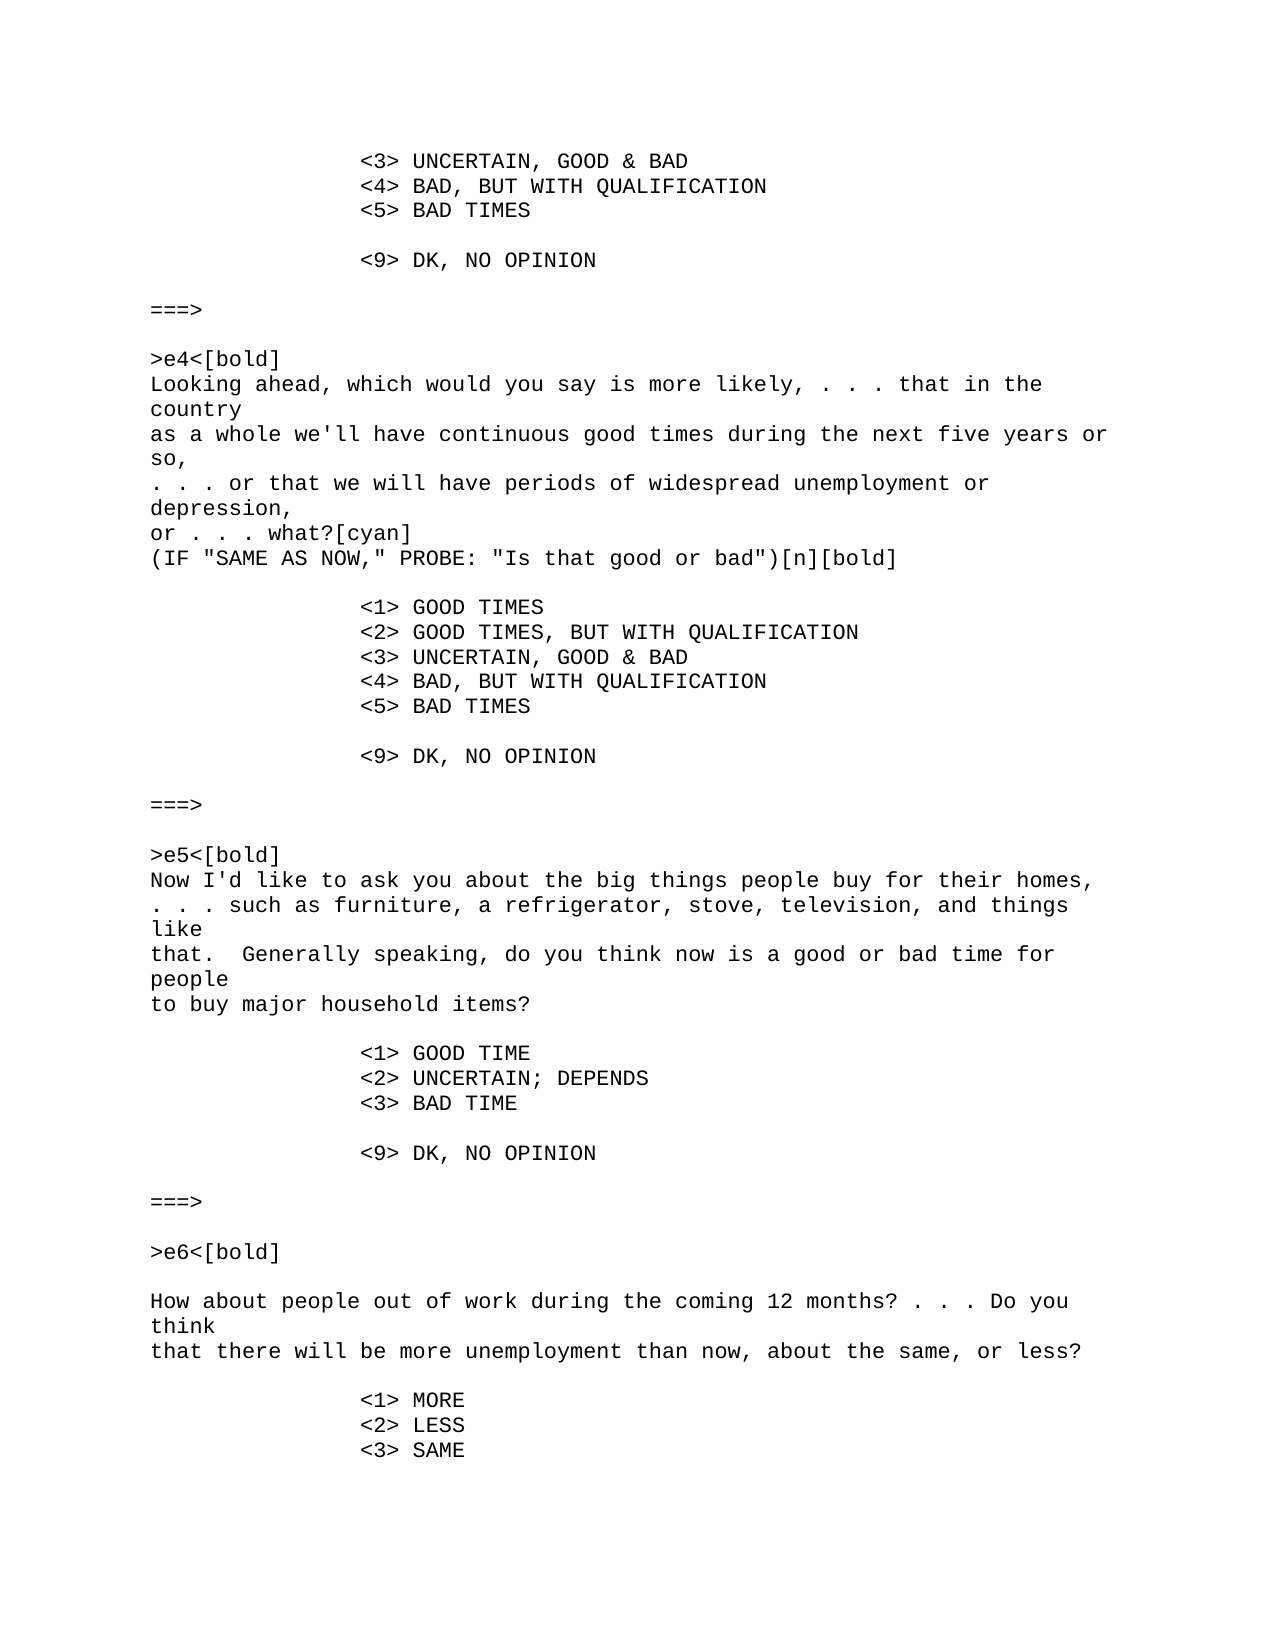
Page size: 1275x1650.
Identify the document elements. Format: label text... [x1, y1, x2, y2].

text <5> BAD TIMES [150, 695, 1125, 720]
text <1> GOOD TIME [150, 1042, 1125, 1067]
text <2> LESS [150, 1414, 1125, 1439]
text ===> [150, 794, 1125, 819]
text <5> BAD TIMES [150, 199, 1125, 224]
text <2> UNCERTAIN; DEPENDS [150, 1067, 1125, 1092]
text <1> MORE [150, 1389, 1125, 1414]
text >e4<[bold] [150, 348, 1125, 373]
text <3> UNCERTAIN, GOOD & BAD [150, 646, 1125, 671]
text <4> BAD, BUT WITH QUALIFICATION [150, 671, 1125, 695]
text <1> GOOD TIMES [150, 596, 1125, 621]
text <9> DK, NO OPINION [150, 745, 1125, 770]
text How about people out of work during the coming 12 months? . . . Do you think [150, 1290, 1125, 1340]
text Now I'd like to ask you about the big things people buy for their homes, [150, 869, 1125, 894]
text that. Generally speaking, do you think now is a good or bad time for people [150, 943, 1125, 993]
text <3> UNCERTAIN, GOOD & BAD [150, 150, 1125, 175]
text (IF "SAME AS NOW," PROBE: "Is that good or bad")[n][bold] [150, 547, 1125, 571]
text <3> SAME [150, 1439, 1125, 1464]
text <3> BAD TIME [150, 1092, 1125, 1117]
text Looking ahead, which would you say is more likely, . . . that in the country [150, 373, 1125, 423]
text ===> [150, 299, 1125, 323]
text <9> DK, NO OPINION [150, 249, 1125, 274]
text <4> BAD, BUT WITH QUALIFICATION [150, 175, 1125, 199]
text . . . or that we will have periods of widespread unemployment or depression, [150, 472, 1125, 522]
text >e6<[bold] [150, 1241, 1125, 1266]
text or . . . what?[cyan] [150, 522, 1125, 547]
text to buy major household items? [150, 993, 1125, 1018]
text >e5<[bold] [150, 844, 1125, 869]
text <2> GOOD TIMES, BUT WITH QUALIFICATION [150, 621, 1125, 646]
text ===> [150, 1191, 1125, 1216]
text that there will be more unemployment than now, about the same, or less? [150, 1340, 1125, 1365]
text as a whole we'll have continuous good times during the next five years or so, [150, 423, 1125, 472]
text . . . such as furniture, a refrigerator, stove, television, and things like [150, 894, 1125, 943]
text <9> DK, NO OPINION [150, 1142, 1125, 1166]
